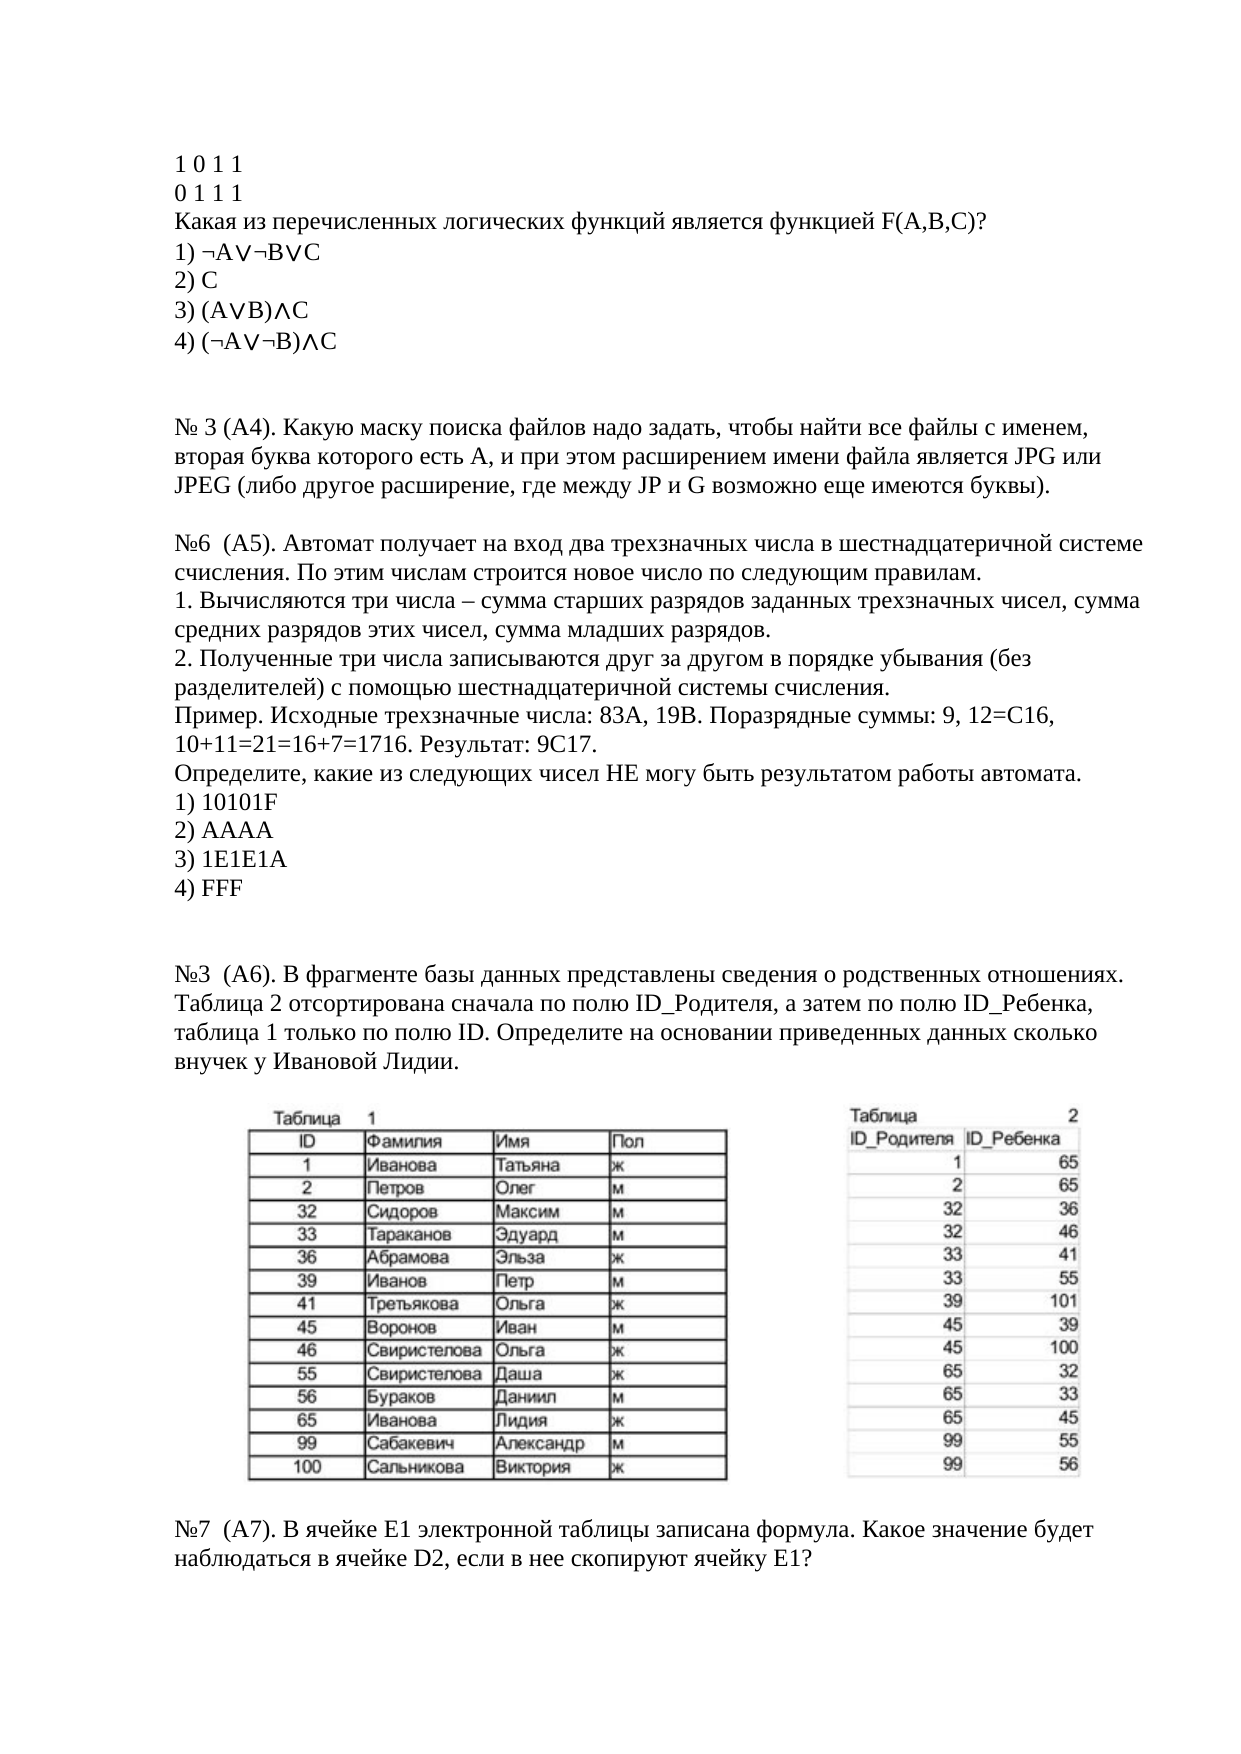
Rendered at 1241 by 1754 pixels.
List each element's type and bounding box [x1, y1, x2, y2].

table_header [173, 118, 1156, 1602]
picture [243, 1103, 1086, 1485]
